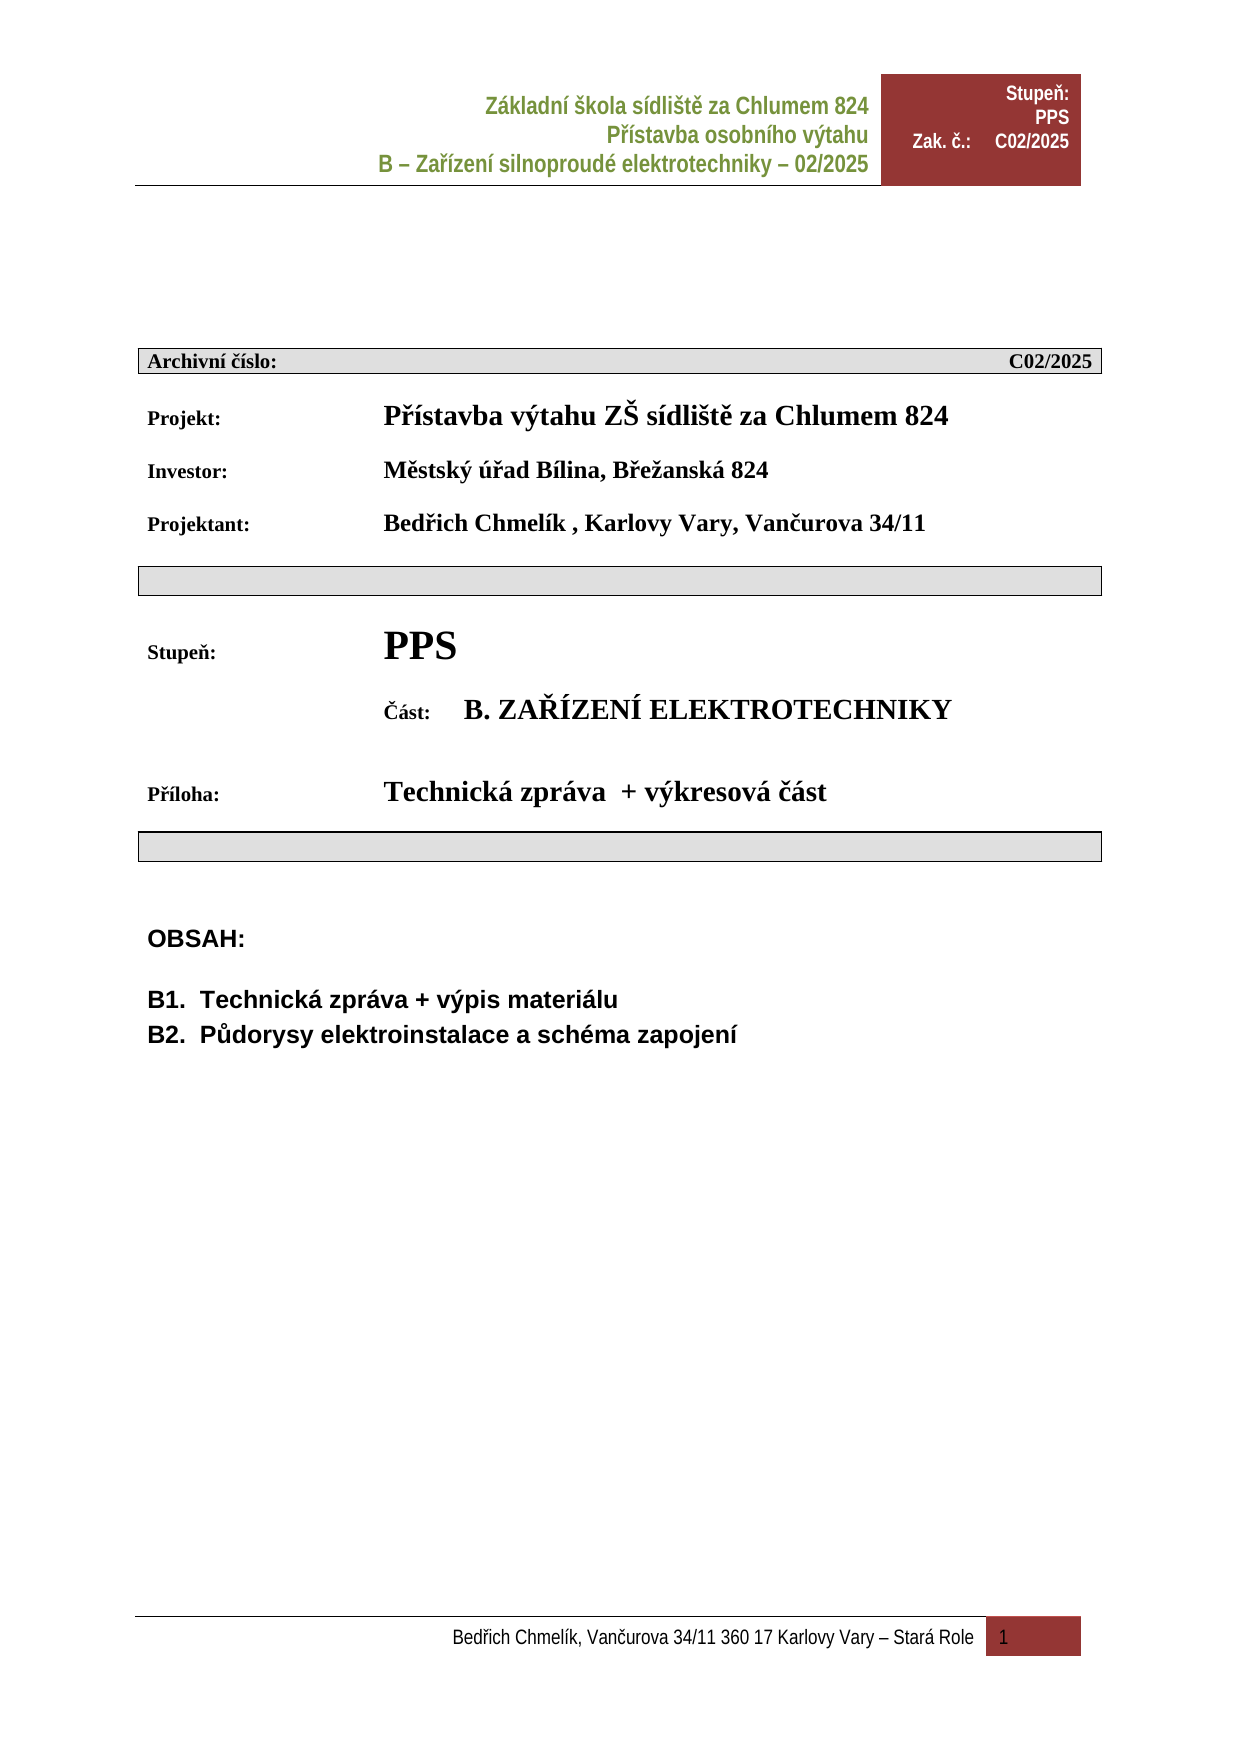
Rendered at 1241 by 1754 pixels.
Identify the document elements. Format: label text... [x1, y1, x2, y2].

text Část: B. ZAŘÍZENÍ ELEKTROTECHNIKY [383, 692, 1093, 726]
text Investor: Městský úřad Bílina, Břežanská 824 [147, 456, 1093, 484]
text B1. Technická zpráva + výpis materiálu [147, 985, 1093, 1014]
text Projektant: Bedřich Chmelík , Karlovy Vary, Vančurova 34/11 [147, 508, 1093, 537]
text B2. Půdorysy elektroinstalace a schéma zapojení [147, 1020, 1093, 1048]
text Příloha: Technická zpráva + výkresová část [147, 774, 1093, 807]
text Stupeň: PPS [147, 620, 1093, 668]
text Archivní číslo: C02/2025 [139, 349, 1101, 373]
text Projekt: Přístavba výtahu ZŠ sídliště za Chlumem 824 [147, 398, 1093, 431]
text OBSAH: [147, 923, 1093, 952]
